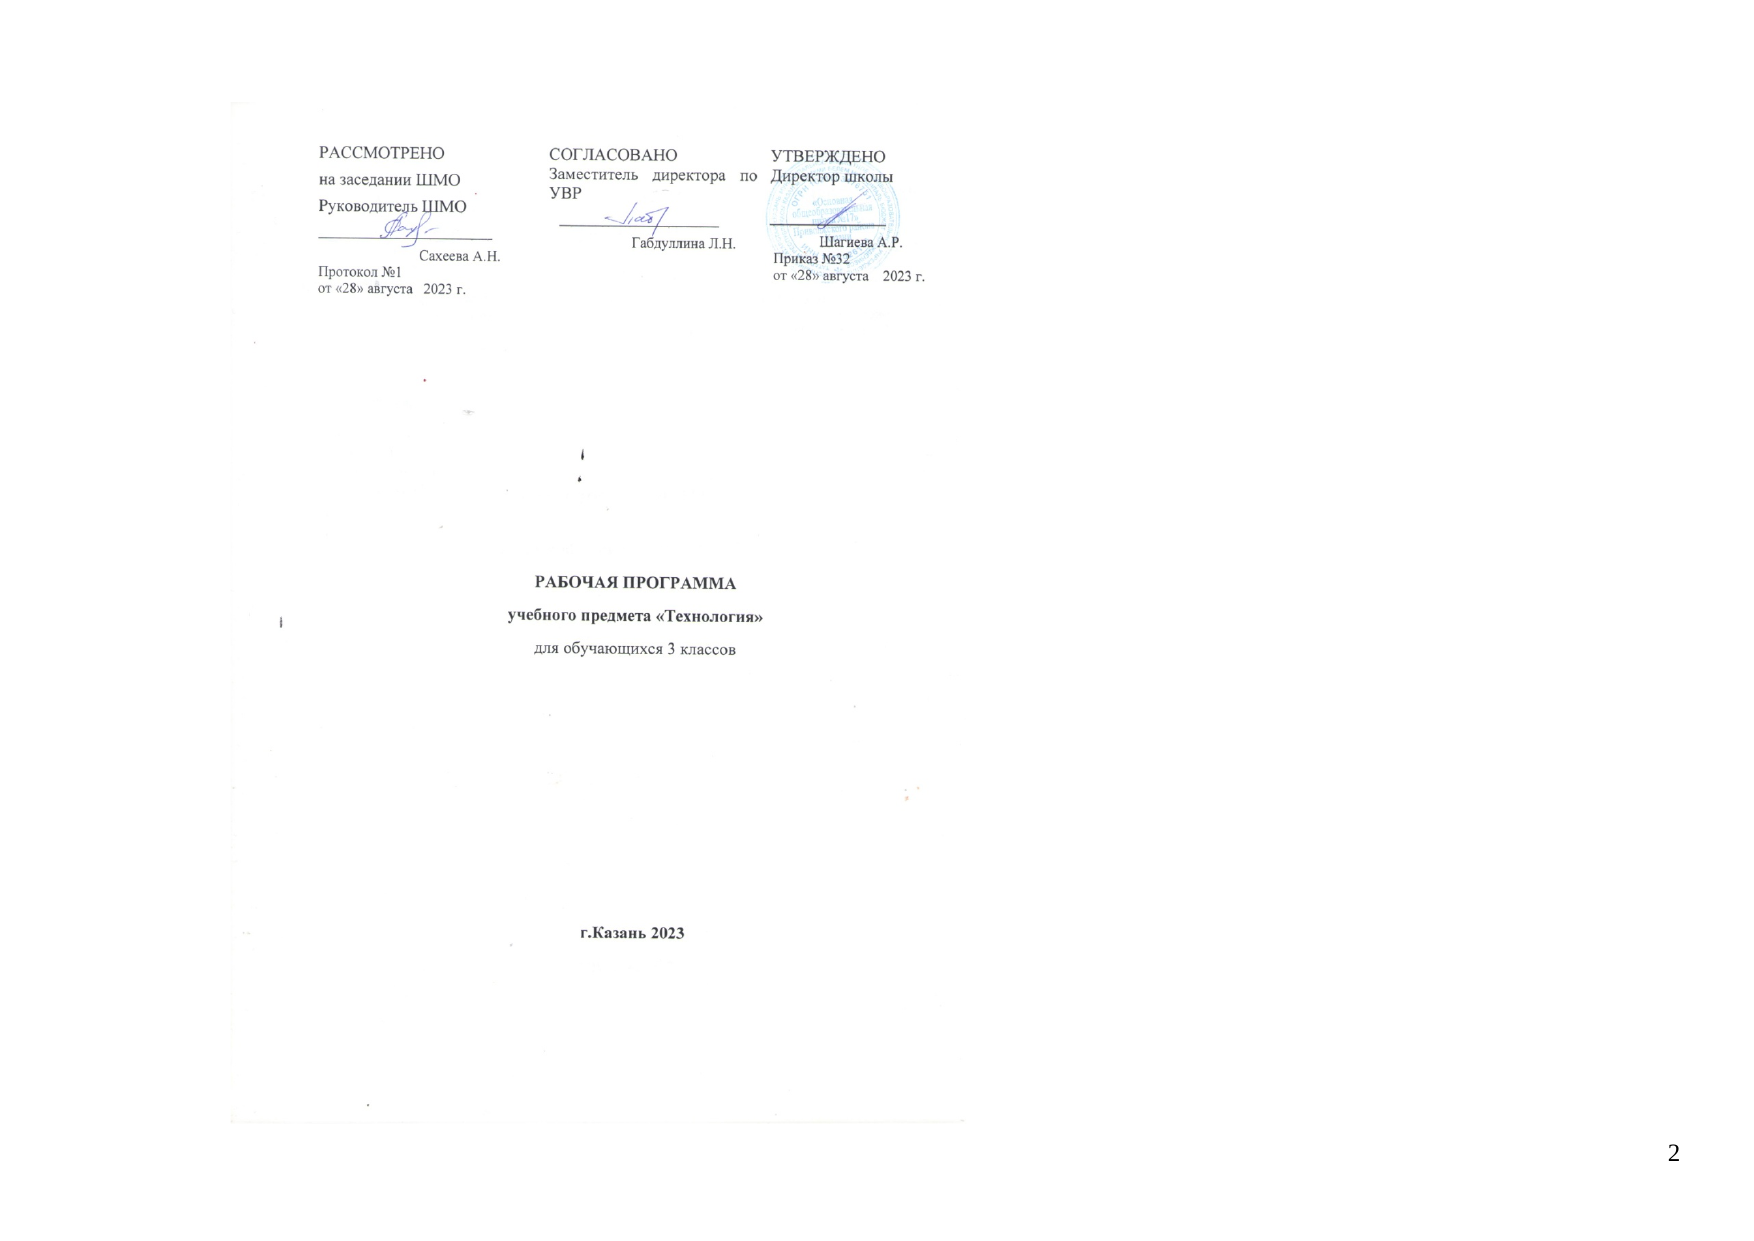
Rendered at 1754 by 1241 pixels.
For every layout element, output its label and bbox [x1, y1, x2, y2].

picture [230, 102, 967, 1124]
